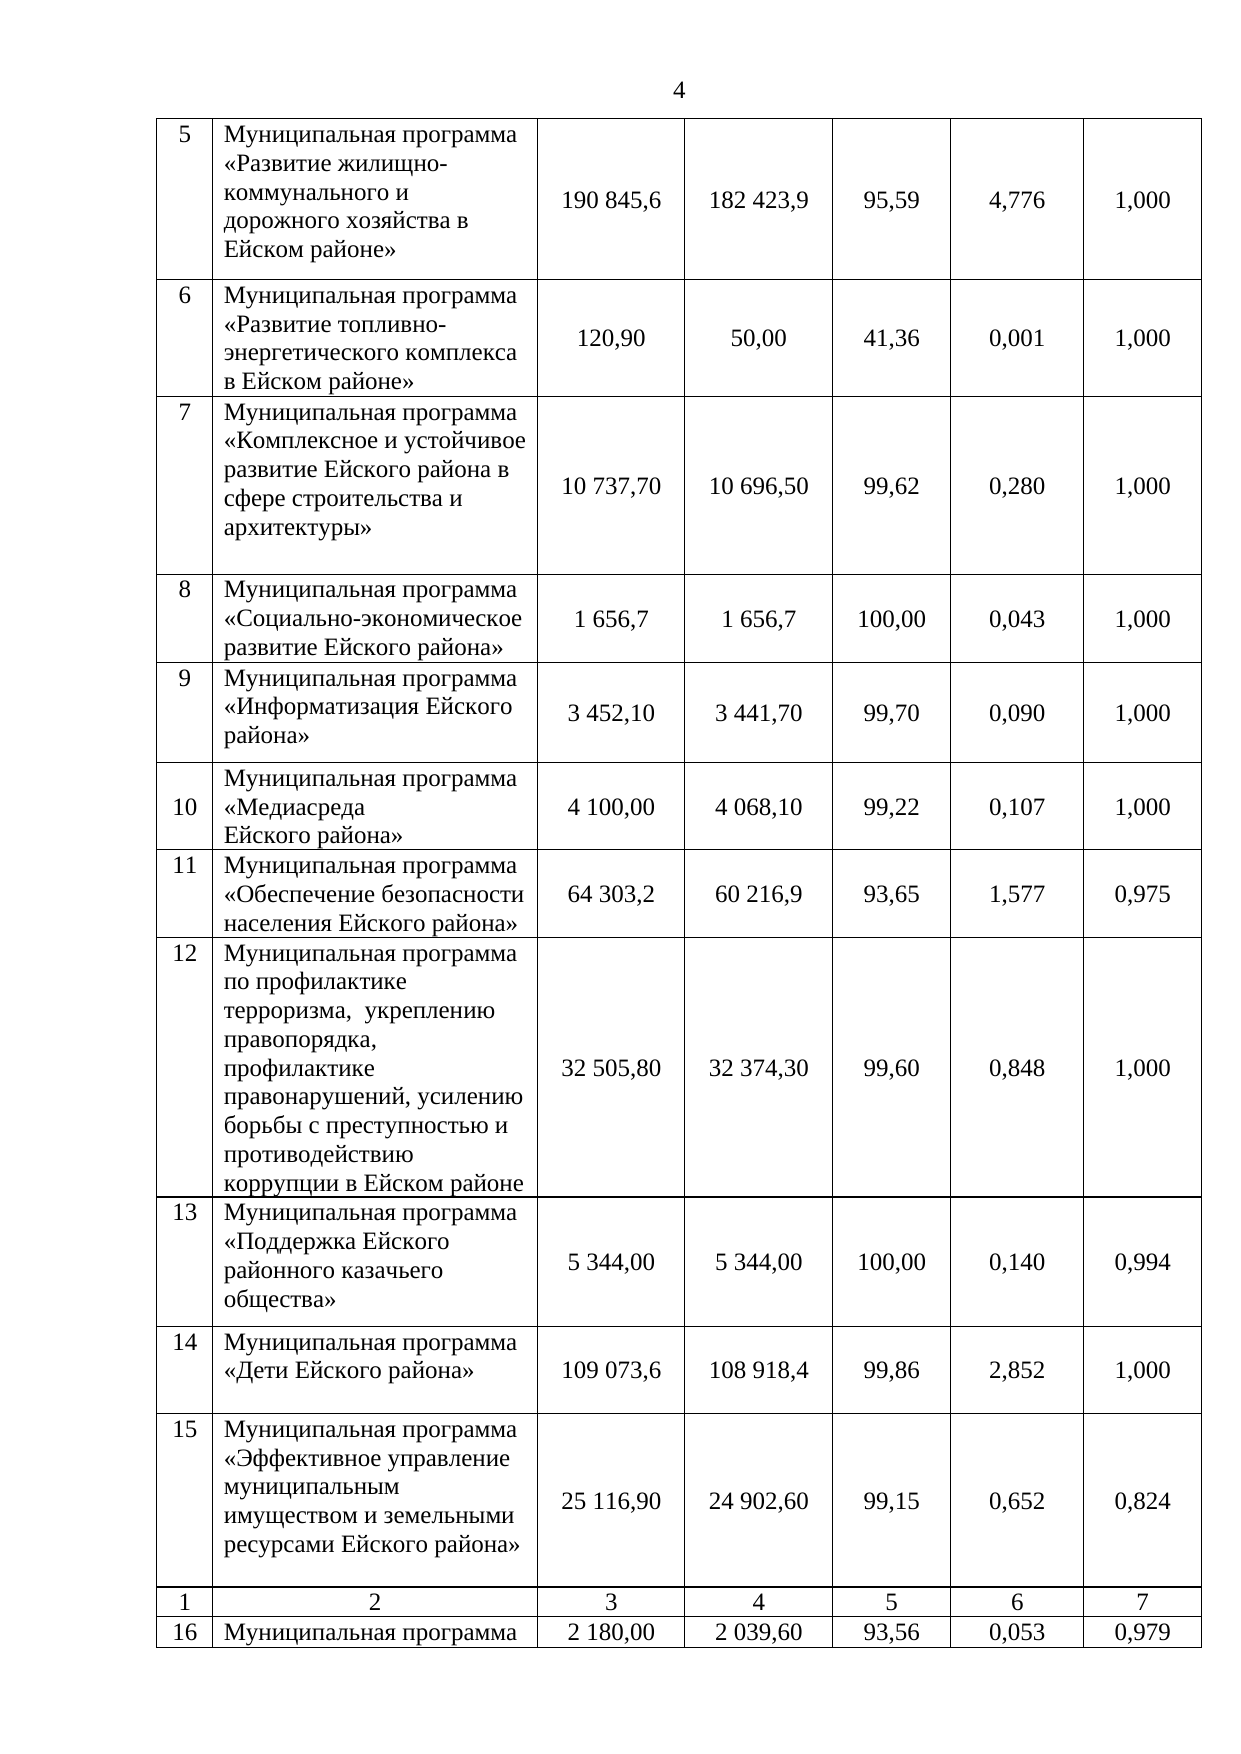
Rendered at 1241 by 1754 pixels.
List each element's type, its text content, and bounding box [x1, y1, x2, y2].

table_cell 0,975 [1084, 850, 1201, 937]
table_cell 4 [685, 1588, 832, 1616]
table_cell 8 [157, 575, 212, 662]
table_cell 1 656,7 [685, 575, 832, 662]
table_cell 100,00 [833, 575, 950, 662]
table_cell 10 [157, 763, 212, 849]
table_cell 4 100,00 [538, 763, 684, 849]
table_cell 1,000 [1084, 663, 1201, 762]
table_cell 3 [538, 1588, 684, 1616]
table_cell 0,001 [951, 280, 1083, 396]
table_cell 0,043 [951, 575, 1083, 662]
table_cell 41,36 [833, 280, 950, 396]
table_cell 5 344,00 [538, 1198, 684, 1326]
table_cell 0,090 [951, 663, 1083, 762]
table_cell 5 344,00 [685, 1198, 832, 1326]
table_cell 1,000 [1084, 575, 1201, 662]
table_cell 25 116,90 [538, 1414, 684, 1586]
table_cell 99,15 [833, 1414, 950, 1586]
table_cell Муниципальная программа «Информатизация Ейского района» [213, 663, 537, 762]
table_cell 1,577 [951, 850, 1083, 937]
table_cell 0,652 [951, 1414, 1083, 1586]
table_cell 0,848 [951, 938, 1083, 1196]
table_cell 7 [157, 397, 212, 573]
table_cell 13 [157, 1198, 212, 1326]
table_cell Муниципальная программа «Комплексное и устойчивое развитие Ейского района в сфере строительства и архитектуры» [213, 397, 537, 573]
table_cell 109 073,6 [538, 1327, 684, 1413]
table_cell 24 902,60 [685, 1414, 832, 1586]
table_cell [213, 1617, 537, 1647]
table_cell 3 441,70 [685, 663, 832, 762]
table_cell 1 656,7 [538, 575, 684, 662]
table_cell 2 180,00 [538, 1617, 684, 1647]
table_cell 99,22 [833, 763, 950, 849]
table_cell 95,59 [833, 119, 950, 279]
table_cell 0,280 [951, 397, 1083, 573]
table_cell 2 039,60 [685, 1617, 832, 1647]
table_cell 60 216,9 [685, 850, 832, 937]
table_cell 5 [157, 119, 212, 279]
table_cell 2,852 [951, 1327, 1083, 1413]
table_cell 0,994 [1084, 1198, 1201, 1326]
table_cell 190 845,6 [538, 119, 684, 279]
table_cell Муниципальная программа по профилактике терроризма, укреплению правопорядка, профилактике правонарушений, усилению борьбы с преступностью и противодействию коррупции в Ейском районе [213, 938, 537, 1196]
table_cell 10 737,70 [538, 397, 684, 573]
table_cell Муниципальная программа «Социально-экономическое развитие Ейского района» [213, 575, 537, 662]
table_cell 14 [157, 1327, 212, 1413]
table_cell 32 374,30 [685, 938, 832, 1196]
table_cell 50,00 [685, 280, 832, 396]
table_cell Муниципальная программа «Дети Ейского района» [213, 1327, 537, 1413]
table_cell 5 [833, 1588, 950, 1616]
table_cell 32 505,80 [538, 938, 684, 1196]
table_cell 182 423,9 [685, 119, 832, 279]
table_cell 10 696,50 [685, 397, 832, 573]
table_cell Муниципальная программа «Развитие топливно-энергетического комплекса в Ейском районе» [213, 280, 537, 396]
table_cell 0,107 [951, 763, 1083, 849]
table_cell 16 [157, 1617, 212, 1647]
table_cell Муниципальная программа «Поддержка Ейского районного казачьего общества» [213, 1198, 537, 1326]
table_cell 1,000 [1084, 119, 1201, 279]
table_cell 6 [951, 1588, 1083, 1616]
table_cell 9 [157, 663, 212, 762]
table_cell 11 [157, 850, 212, 937]
table_cell 1,000 [1084, 1327, 1201, 1413]
table_cell 99,70 [833, 663, 950, 762]
table_cell 1 [157, 1588, 212, 1616]
table_cell 64 303,2 [538, 850, 684, 937]
table_cell 93,56 [833, 1617, 950, 1647]
table_cell 93,65 [833, 850, 950, 937]
table_cell 99,60 [833, 938, 950, 1196]
table_cell 108 918,4 [685, 1327, 832, 1413]
table_cell 0,053 [951, 1617, 1083, 1647]
table_cell 1,000 [1084, 763, 1201, 849]
table_cell Муниципальная программа «Эффективное управление муниципальным имуществом и земельными ресурсами Ейского района» [213, 1414, 537, 1586]
table_cell 15 [157, 1414, 212, 1586]
table_cell 0,824 [1084, 1414, 1201, 1586]
table_cell 99,62 [833, 397, 950, 573]
table_cell 7 [1084, 1588, 1201, 1616]
table_cell 3 452,10 [538, 663, 684, 762]
table_cell 99,86 [833, 1327, 950, 1413]
table_cell 120,90 [538, 280, 684, 396]
table_cell 0,140 [951, 1198, 1083, 1326]
table_cell Муниципальная программа «Медиасреда Ейского района» [213, 763, 537, 849]
table_cell 12 [157, 938, 212, 1196]
table_cell 2 [213, 1588, 537, 1616]
table_cell Муниципальная программа «Развитие жилищно-коммунального и дорожного хозяйства в Ейском районе» [213, 119, 537, 279]
table_cell Муниципальная программа «Обеспечение безопасности населения Ейского района» [213, 850, 537, 937]
table_cell 4,776 [951, 119, 1083, 279]
table_cell 1,000 [1084, 397, 1201, 573]
table_cell 6 [157, 280, 212, 396]
table_cell 0,979 [1084, 1617, 1201, 1647]
table_cell 100,00 [833, 1198, 950, 1326]
table_cell 4 068,10 [685, 763, 832, 849]
table_cell 1,000 [1084, 280, 1201, 396]
table_cell 1,000 [1084, 938, 1201, 1196]
